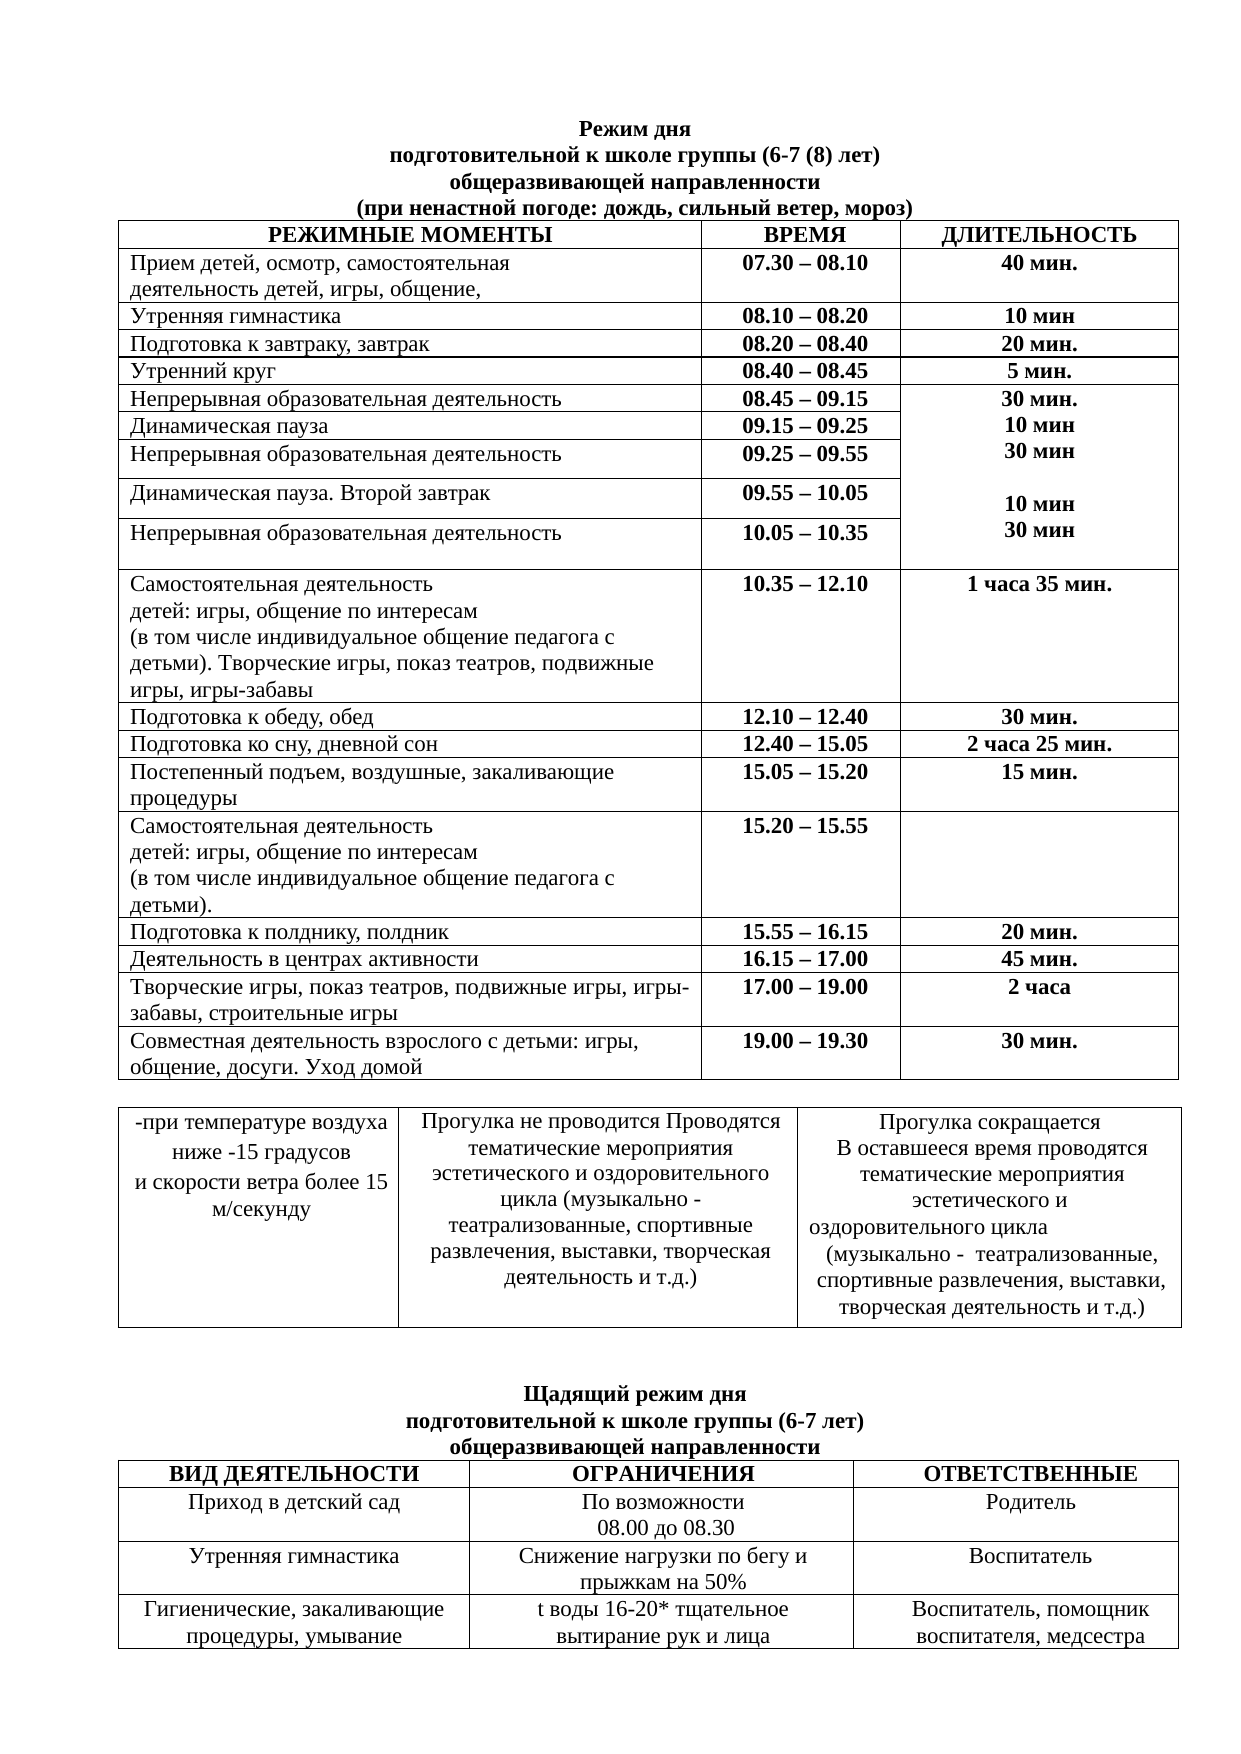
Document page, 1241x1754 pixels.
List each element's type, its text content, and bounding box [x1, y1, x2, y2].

table_cell 40 мин. [901, 249, 1178, 302]
table_cell 09.15 – 09.25 [702, 412, 900, 438]
table_cell Подготовка к завтраку, завтрак [119, 330, 701, 356]
table_cell Воспитатель, помощник воспитателя, медсестра [854, 1595, 1178, 1648]
table_cell Утренняя гимнастика [119, 1542, 469, 1594]
table_cell Воспитатель [854, 1542, 1178, 1594]
table_cell 08.45 – 09.15 [702, 385, 900, 411]
table_header Прогулка сокращается В оставшееся время проводятся тематические мероприятия эстетического и оздоровительного цикла (музыкально - театрализованные, спортивные развлечения, выставки, творческая деятельность и т.д.) [798, 1108, 1181, 1327]
table_cell 2 часа 25 мин. [901, 731, 1178, 757]
text Режим дня [148, 115, 1122, 141]
table_cell Приход в детский сад [119, 1488, 469, 1541]
table_cell Непрерывная образовательная деятельность [119, 519, 701, 569]
table_cell Утренняя гимнастика [119, 303, 701, 329]
table_cell [901, 812, 1178, 917]
table_cell Самостоятельная деятельность детей: игры, общение по интересам (в том числе индивидуальное общение педагога с детьми). [119, 812, 701, 917]
table_cell 09.55 – 10.05 [702, 479, 900, 518]
text общеразвивающей направленности [148, 1433, 1122, 1459]
table_cell 30 мин. [901, 1027, 1178, 1079]
table_cell Непрерывная образовательная деятельность [119, 385, 701, 411]
table_cell 10 мин [901, 303, 1178, 329]
table_cell 17.00 – 19.00 [702, 973, 900, 1026]
text Щадящий режим дня [148, 1380, 1122, 1407]
table_cell t воды 16-20* тщательное вытирание рук и лица [470, 1595, 853, 1648]
table_cell 30 мин. [901, 703, 1178, 729]
text подготовительной к школе группы (6-7 (8) лет) [148, 141, 1122, 168]
table_cell 12.40 – 15.05 [702, 731, 900, 757]
table_cell Самостоятельная деятельность детей: игры, общение по интересам (в том числе индивидуальное общение педагога с детьми). Творческие игры, показ театров, подвижные игры, игры-забавы [119, 570, 701, 702]
table_cell Подготовка к обеду, обед [119, 703, 701, 729]
table_cell Совместная деятельность взрослого с детьми: игры, общение, досуги. Уход домой [119, 1027, 701, 1079]
table_cell Родитель [854, 1488, 1178, 1541]
table_cell 09.25 – 09.55 [702, 440, 900, 478]
table_cell 08.20 – 08.40 [702, 330, 900, 356]
table_cell 08.40 – 08.45 [702, 358, 900, 384]
table_cell 30 мин. 10 мин 30 мин 10 мин 30 мин [901, 385, 1178, 569]
table_cell 15.55 – 16.15 [702, 918, 900, 944]
table_cell 08.10 – 08.20 [702, 303, 900, 329]
table_cell 10.05 – 10.35 [702, 519, 900, 569]
table_cell 16.15 – 17.00 [702, 946, 900, 972]
text общеразвивающей направленности [148, 168, 1122, 194]
table_cell Постепенный подъем, воздушные, закаливающие процедуры [119, 758, 701, 811]
table_cell 10.35 – 12.10 [702, 570, 900, 702]
table_cell 20 мин. [901, 330, 1178, 356]
text подготовительной к школе группы (6-7 лет) [148, 1407, 1122, 1433]
table_cell 1 часа 35 мин. [901, 570, 1178, 702]
table_cell 2 часа [901, 973, 1178, 1026]
table_cell Подготовка к полднику, полдник [119, 918, 701, 944]
table_cell 07.30 – 08.10 [702, 249, 900, 302]
table_cell Деятельность в центрах активности [119, 946, 701, 972]
table_header ДЛИТЕЛЬНОСТЬ [901, 221, 1178, 248]
table_cell Динамическая пауза. Второй завтрак [119, 479, 701, 518]
table_header ОГРАНИЧЕНИЯ [470, 1461, 853, 1487]
table_cell Непрерывная образовательная деятельность [119, 440, 701, 478]
table_cell 12.10 – 12.40 [702, 703, 900, 729]
table_cell 15 мин. [901, 758, 1178, 811]
table_cell Гигиенические, закаливающие процедуры, умывание [119, 1595, 469, 1648]
table_cell Прием детей, осмотр, самостоятельная деятельность детей, игры, общение, [119, 249, 701, 302]
table_cell 5 мин. [901, 358, 1178, 384]
table_cell Снижение нагрузки по бегу и прыжкам на 50% [470, 1542, 853, 1594]
table_cell Творческие игры, показ театров, подвижные игры, игры-забавы, строительные игры [119, 973, 701, 1026]
table_header РЕЖИМНЫЕ МОМЕНТЫ [119, 221, 701, 248]
table_cell По возможности 08.00 до 08.30 [470, 1488, 853, 1541]
table_cell Утренний круг [119, 358, 701, 384]
table_cell Динамическая пауза [119, 412, 701, 438]
table_header -при температуре воздуха ниже -15 градусов и скорости ветра более 15 м/секунду [119, 1108, 398, 1327]
table_cell 15.05 – 15.20 [702, 758, 900, 811]
table_cell Подготовка ко сну, дневной сон [119, 731, 701, 757]
table_header ВИД ДЕЯТЕЛЬНОСТИ [119, 1461, 469, 1487]
table_header Прогулка не проводится Проводятся тематические мероприятия эстетического и оздоровительного цикла (музыкально - театрализованные, спортивные развлечения, выставки, творческая деятельность и т.д.) [399, 1108, 797, 1327]
table_cell 19.00 – 19.30 [702, 1027, 900, 1079]
text (при ненастной погоде: дождь, сильный ветер, мороз) [148, 194, 1122, 220]
table_cell 20 мин. [901, 918, 1178, 944]
table_cell 45 мин. [901, 946, 1178, 972]
table_cell 15.20 – 15.55 [702, 812, 900, 917]
table_header ВРЕМЯ [702, 221, 900, 248]
table_header ОТВЕТСТВЕННЫЕ [854, 1461, 1178, 1487]
